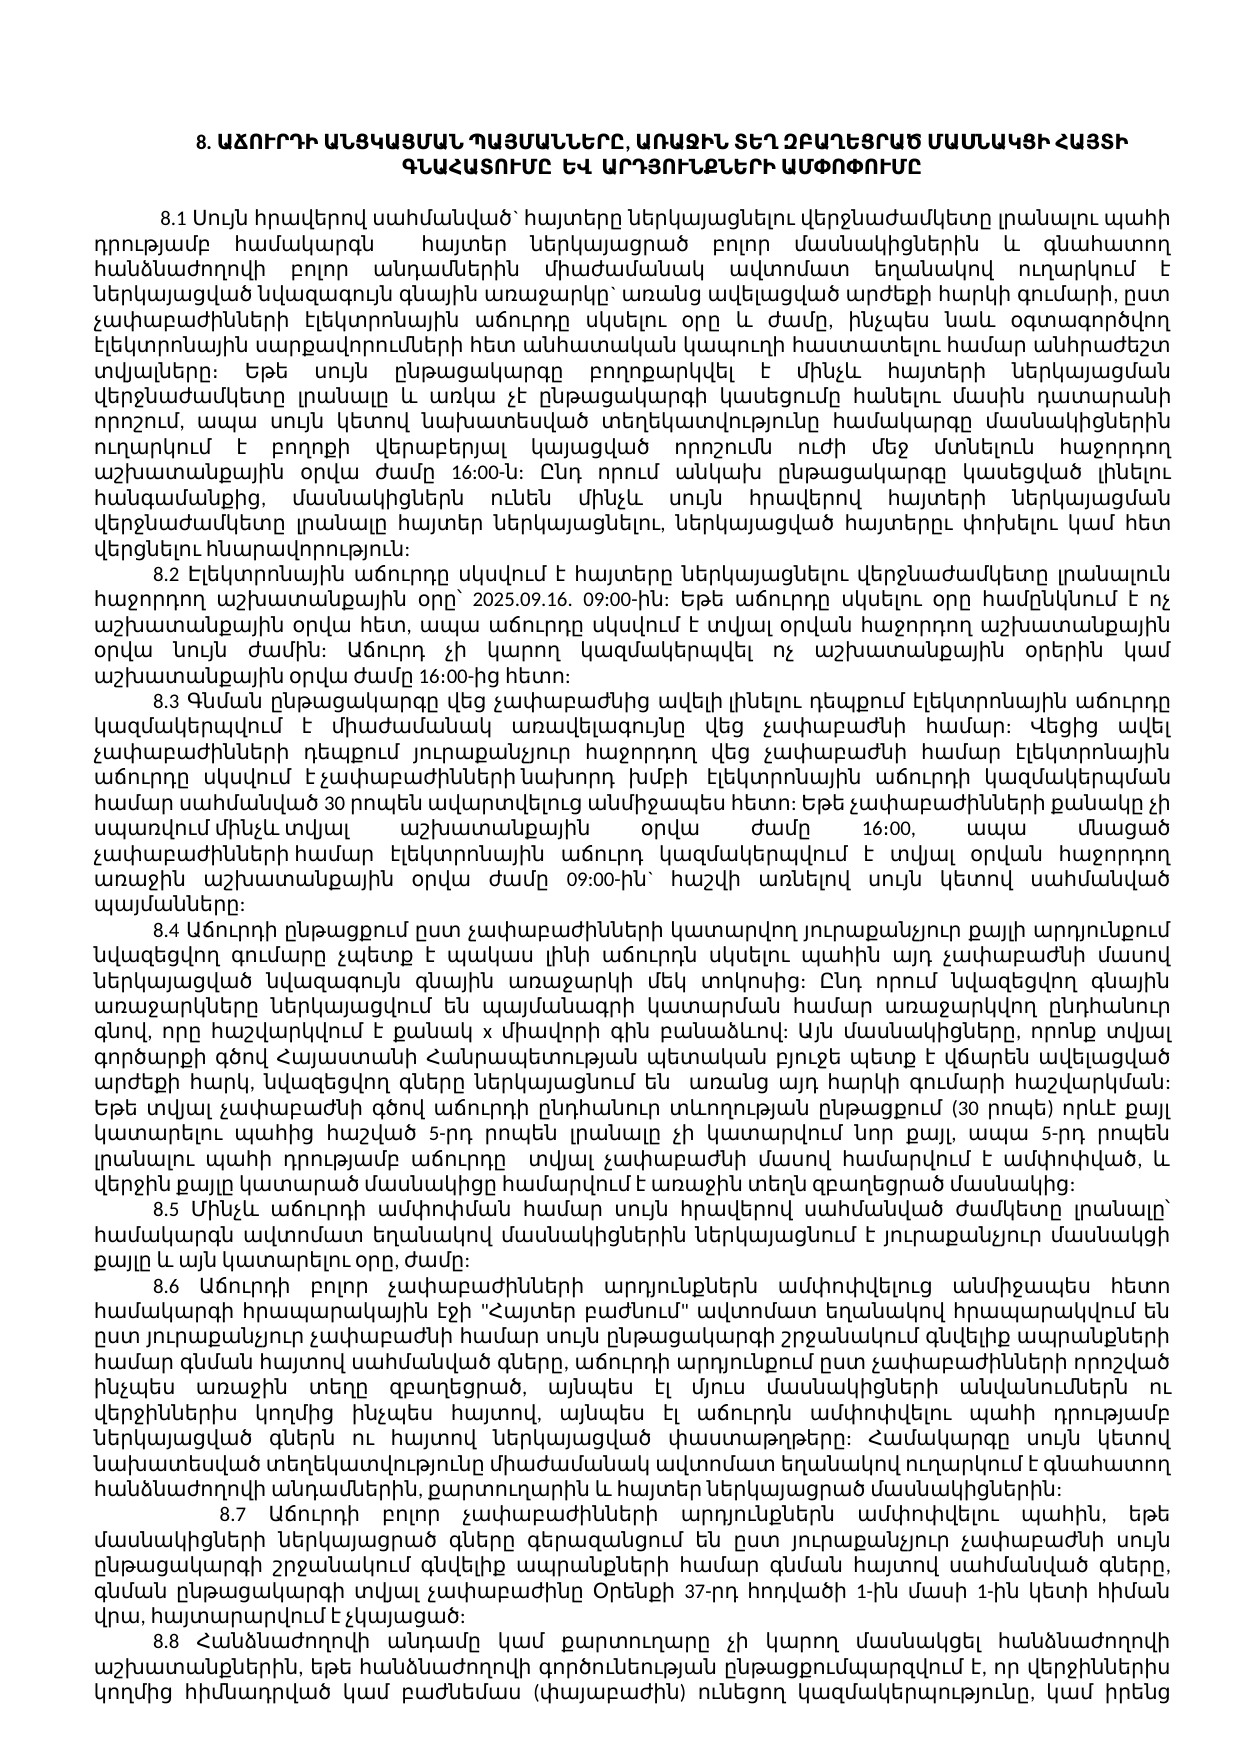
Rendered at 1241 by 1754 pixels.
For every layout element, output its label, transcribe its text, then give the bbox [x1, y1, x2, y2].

text 8. ԱՃՈՒՐԴԻ ԱՆՑԿԱՑՄԱՆ ՊԱՅՄԱՆՆԵՐԸ, ԱՌԱՋԻՆ ՏԵՂ ԶԲԱՂԵՑՐԱԾ ՄԱՍՆԱԿՑԻ ՀԱՅՏԻ [94, 129, 1171, 154]
text 8.7 Աճուրդի բոլոր չափաբաժինների արդյունքներն ամփոփվելու պահին, եթե մասնակիցների ներկայացրած գները գերազանցում են ըստ յուրաքանչյուր չափաբաժնի սույն ընթացակարգի շրջանակում գնվելիք ապրանքների համար գնման հայտով սահմանված գները, գնման ընթացակարգի տվյալ չափաբաժինը Օրենքի 37-րդ հոդվածի 1-ին մասի 1-ին կետի հիման վրա, հայտարարվում է չկայացած: [94, 1502, 1171, 1629]
text 8.4 Աճուրդի ընթացքում ըստ չափաբաժինների կատարվող յուրաքանչյուր քայլի արդյունքում նվազեցվող գումարը չպետք է պակաս լինի աճուրդն սկսելու պահին այդ չափաբաժնի մասով ներկայացված նվազագույն գնային առաջարկի մեկ տոկոսից: Ընդ որում նվազեցվող գնային առաջարկները ներկայացվում են պայմանագրի կատարման համար առաջարկվող ընդհանուր գնով, որը հաշվարկվում է քանակ x միավորի գին բանաձևով: Այն մասնակիցները, որոնք տվյալ գործարքի գծով Հայաստանի Հանրապետության պետական բյուջե պետք է վճարեն ավելացված արժեքի հարկ, նվազեցվող գները ներկայացնում են առանց այդ հարկի գումարի հաշվարկման: Եթե տվյալ չափաբաժնի գծով աճուրդի ընդհանուր տևողության ընթացքում (30 րոպե) որևէ քայլ կատարելու պահից հաշված 5-րդ րոպեն լրանալը չի կատարվում նոր քայլ, ապա 5-րդ րոպեն լրանալու պահի դրությամբ աճուրդը տվյալ չափաբաժնի մասով համարվում է ամփոփված, և վերջին քայլը կատարած մասնակիցը համարվում է առաջին տեղն զբաղեցրած մասնակից: [94, 917, 1171, 1197]
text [94, 1629, 1171, 1705]
text ԳՆԱՀԱՏՈՒՄԸ ԵՎ ԱՐԴՅՈՒՆՔՆԵՐԻ ԱՄՓՈՓՈՒՄԸ [94, 154, 1171, 180]
text 8.6 Աճուրդի բոլոր չափաբաժինների արդյունքներն ամփոփվելուց անմիջապես հետո համակարգի հրապարակային էջի "Հայտեր բաժնում" ավտոմատ եղանակով հրապարակվում են ըստ յուրաքանչյուր չափաբաժնի համար սույն ընթացակարգի շրջանակում գնվելիք ապրանքների համար գնման հայտով սահմանված գները, աճուրդի արդյունքում ըստ չափաբաժինների որոշված ինչպես առաջին տեղը զբաղեցրած, այնպես էլ մյուս մասնակիցների անվանումներն ու վերջիններիս կողմից ինչպես հայտով, այնպես էլ աճուրդն ամփոփվելու պահի դրությամբ ներկայացված գներն ու հայտով ներկայացված փաստաթղթերը: Համակարգը սույն կետով նախատեսված տեղեկատվությունը միաժամանակ ավտոմատ եղանակով ուղարկում է գնահատող հանձնաժողովի անդամներին, քարտուղարին և հայտեր ներկայացրած մասնակիցներին: [94, 1273, 1171, 1502]
text 8.2 Էլեկտրոնային աճուրդը սկսվում է հայտերը ներկայացնելու վերջնաժամկետը լրանալուն հաջորդող աշխատանքային օրը՝ 2025.09.16. 09:00 -ին: Եթե աճուրդը սկսելու օրը համընկնում է ոչ աշխատանքային օրվա հետ, ապա աճուրդը սկսվում է տվյալ օրվան հաջորդող աշխատանքային օրվա նույն ժամին: Աճուրդ չի կարող կազմակերպվել ոչ աշխատանքային օրերին կամ աշխատանքային օրվա ժամը 16։00-ից հետո: [94, 561, 1171, 688]
text 8.1 Սույն հրավերով սահմանված` հայտերը ներկայացնելու վերջնաժամկետը լրանալու պահի դրությամբ համակարգն հայտեր ներկայացրած բոլոր մասնակիցներին և գնահատող հանձնաժողովի բոլոր անդամներին միաժամանակ ավտոմատ եղանակով ուղարկում է ներկայացված նվազագույն գնային առաջարկը` առանց ավելացված արժեքի հարկի գումարի, ըստ չափաբաժինների էլեկտրոնային աճուրդը սկսելու օրը և ժամը, ինչպես նաև օգտագործվող էլեկտրոնային սարքավորումների հետ անհատական կապուղի հաստատելու համար անհրաժեշտ տվյալները։ Եթե սույն ընթացակարգը բողոքարկվել է մինչև հայտերի ներկայացման վերջնաժամկետը լրանալը և առկա չէ ընթացակարգի կասեցումը հանելու մասին դատարանի որոշում, ապա սույն կետով նախատեսված տեղեկատվությունը համակարգը մասնակիցներին ուղարկում է բողոքի վերաբերյալ կայացված որոշումն ուժի մեջ մտնելուն հաջորդող աշխատանքային օրվա ժամը 16:00-ն: Ընդ որում անկախ ընթացակարգը կասեցված լինելու հանգամանքից, մասնակիցներն ունեն մինչև սույն հրավերով հայտերի ներկայացման վերջնաժամկետը լրանալը հայտեր ներկայացնելու, ներկայացված հայտերըւ փոխելու կամ հետ վերցնելու հնարավորություն: [94, 205, 1171, 561]
text 8.3 Գնման ընթացակարգը վեց չափաբաժնից ավելի լինելու դեպքում էլեկտրոնային աճուրդը կազմակերպվում է միաժամանակ առավելագույնը վեց չափաբաժնի համար: Վեցից ավել չափաբաժինների դեպքում յուրաքանչյուր հաջորդող վեց չափաբաժնի համար էլեկտրոնային աճուրդը սկսվում է չափաբաժինների նախորդ խմբի էլեկտրոնային աճուրդի կազմակերպման համար սահմանված 30 րոպեն ավարտվելուց անմիջապես հետո: Եթե չափաբաժինների քանակը չի սպառվում մինչև տվյալ աշխատանքային օրվա ժամը 16։00, ապա մնացած չափաբաժինների համար էլեկտրոնային աճուրդ կազմակերպվում է տվյալ օրվան հաջորդող առաջին աշխատանքային օրվա ժամը 09:00-ին` հաշվի առնելով սույն կետով սահմանված պայմանները: [94, 688, 1171, 917]
text 8.5 Մինչև աճուրդի ամփոփման համար սույն հրավերով սահմանված ժամկետը լրանալը՝ համակարգն ավտոմատ եղանակով մասնակիցներին ներկայացնում է յուրաքանչյուր մասնակցի քայլը և այն կատարելու օրը, ժամը: [94, 1197, 1171, 1273]
